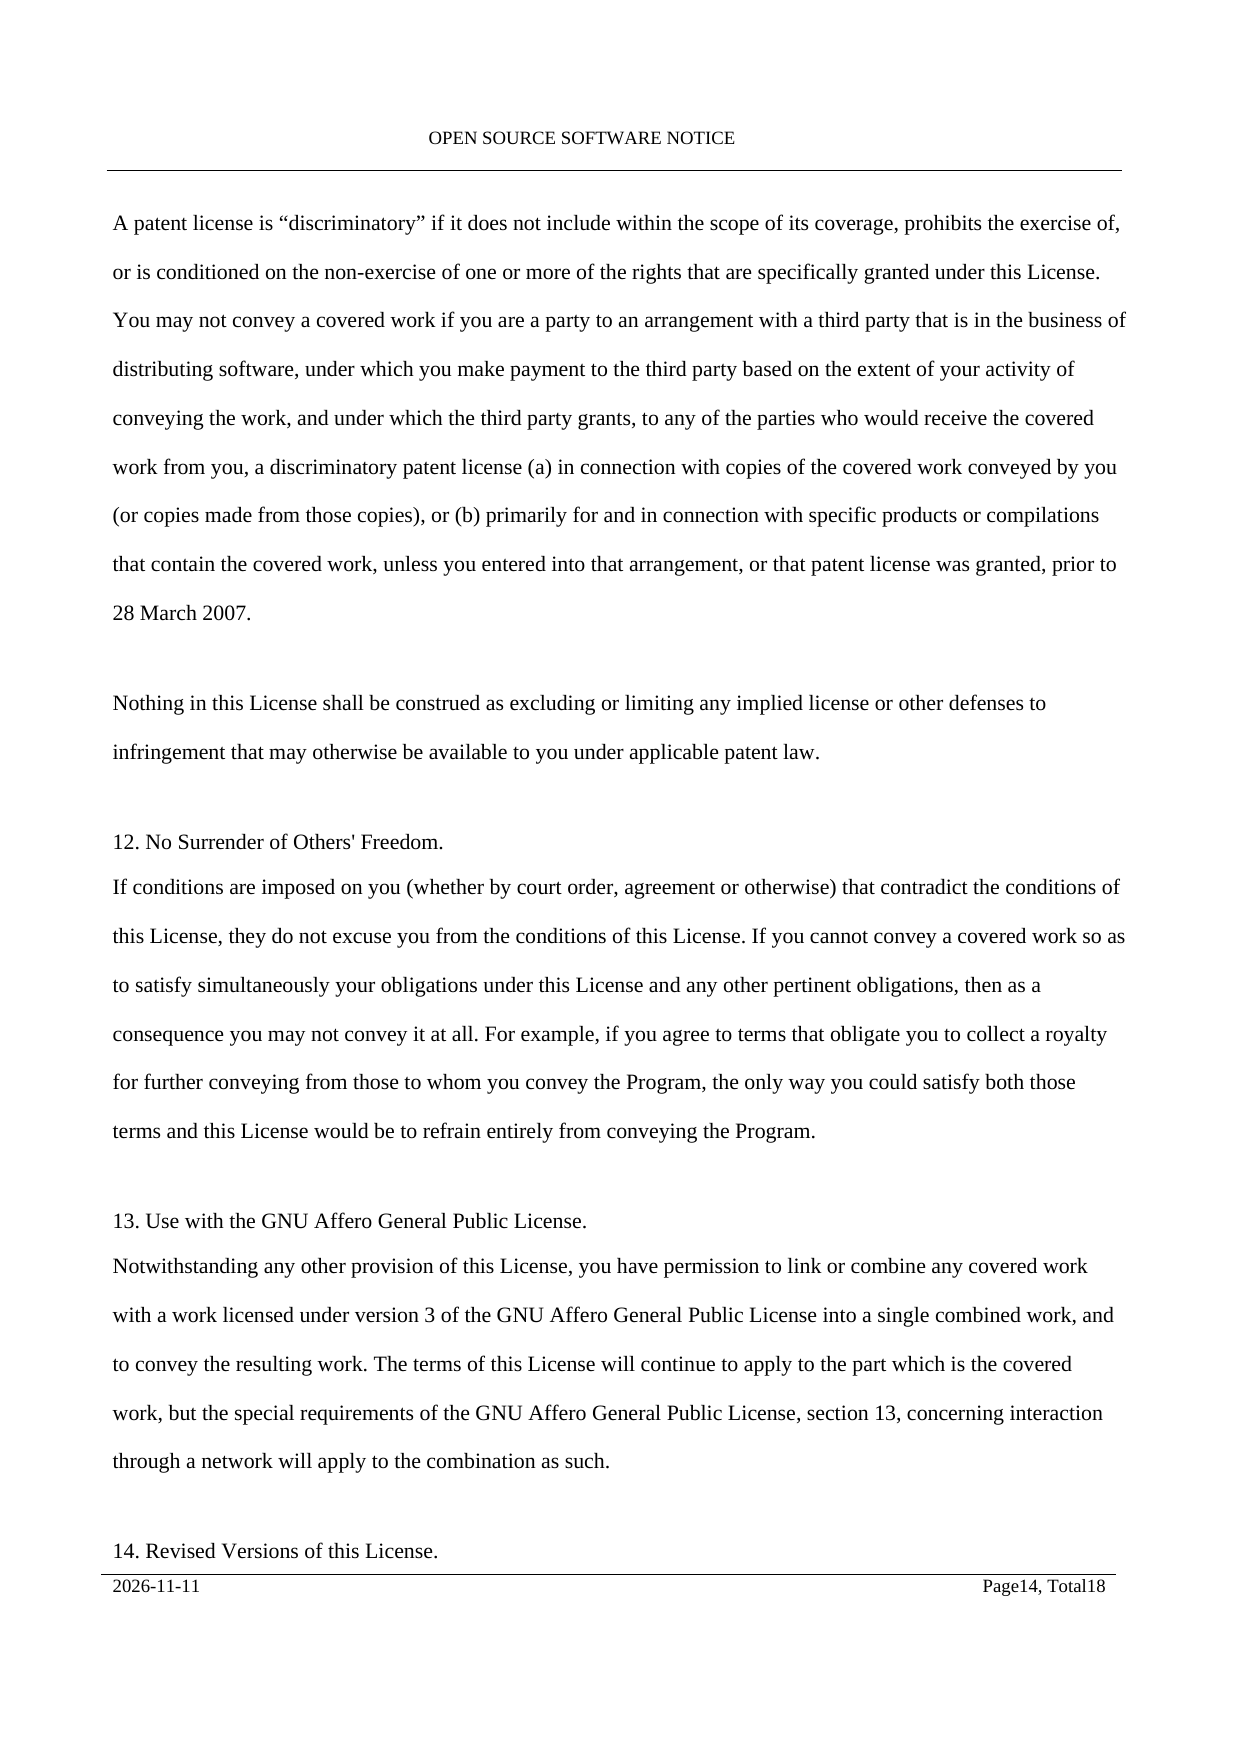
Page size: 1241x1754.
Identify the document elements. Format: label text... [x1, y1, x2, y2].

text A patent license is “discriminatory” if it does not include within the scope of its coverage, prohibits the exercise of, or is conditioned on the non-exercise of one or more of the rights that are specifically granted under this License. You may not convey a covered work if you are a party to an arrangement with a third party that is in the business of distributing software, under which you make payment to the third party based on the extent of your activity of conveying the work, and under which the third party grants, to any of the parties who would receive the covered work from you, a discriminatory patent license (a) in connection with copies of the covered work conveyed by you (or copies made from those copies), or (b) primarily for and in connection with specific products or compilations that contain the covered work, unless you entered into that arrangement, or that patent license was granted, prior to 28 March 2007. [112, 206, 1128, 629]
text Notwithstanding any other provision of this License, you have permission to link or combine any covered work with a work licensed under version 3 of the GNU Affero General Public License into a single combined work, and to convey the resulting work. The terms of this License will continue to apply to the part which is the covered work, but the special requirements of the GNU Affero General Public License, section 13, concerning interaction through a network will apply to the combination as such. [112, 1250, 1128, 1477]
text Nothing in this License shall be construed as excluding or limiting any implied license or other defenses to infringement that may otherwise be available to you under applicable patent law. [112, 687, 1128, 768]
text 12. No Surrender of Others' Freedom. [112, 826, 1128, 858]
text If conditions are imposed on you (whether by court order, agreement or otherwise) that contradict the conditions of this License, they do not excuse you from the conditions of this License. If you cannot convey a covered work so as to satisfy simultaneously your obligations under this License and any other pertinent obligations, then as a consequence you may not convey it at all. For example, if you agree to terms that obligate you to collect a royalty for further conveying from those to whom you convey the Program, the only way you could satisfy both those terms and this License would be to refrain entirely from conveying the Program. [112, 871, 1128, 1147]
text 13. Use with the GNU Affero General Public License. [112, 1204, 1128, 1237]
text 14. Revised Versions of this License. [112, 1535, 1128, 1567]
